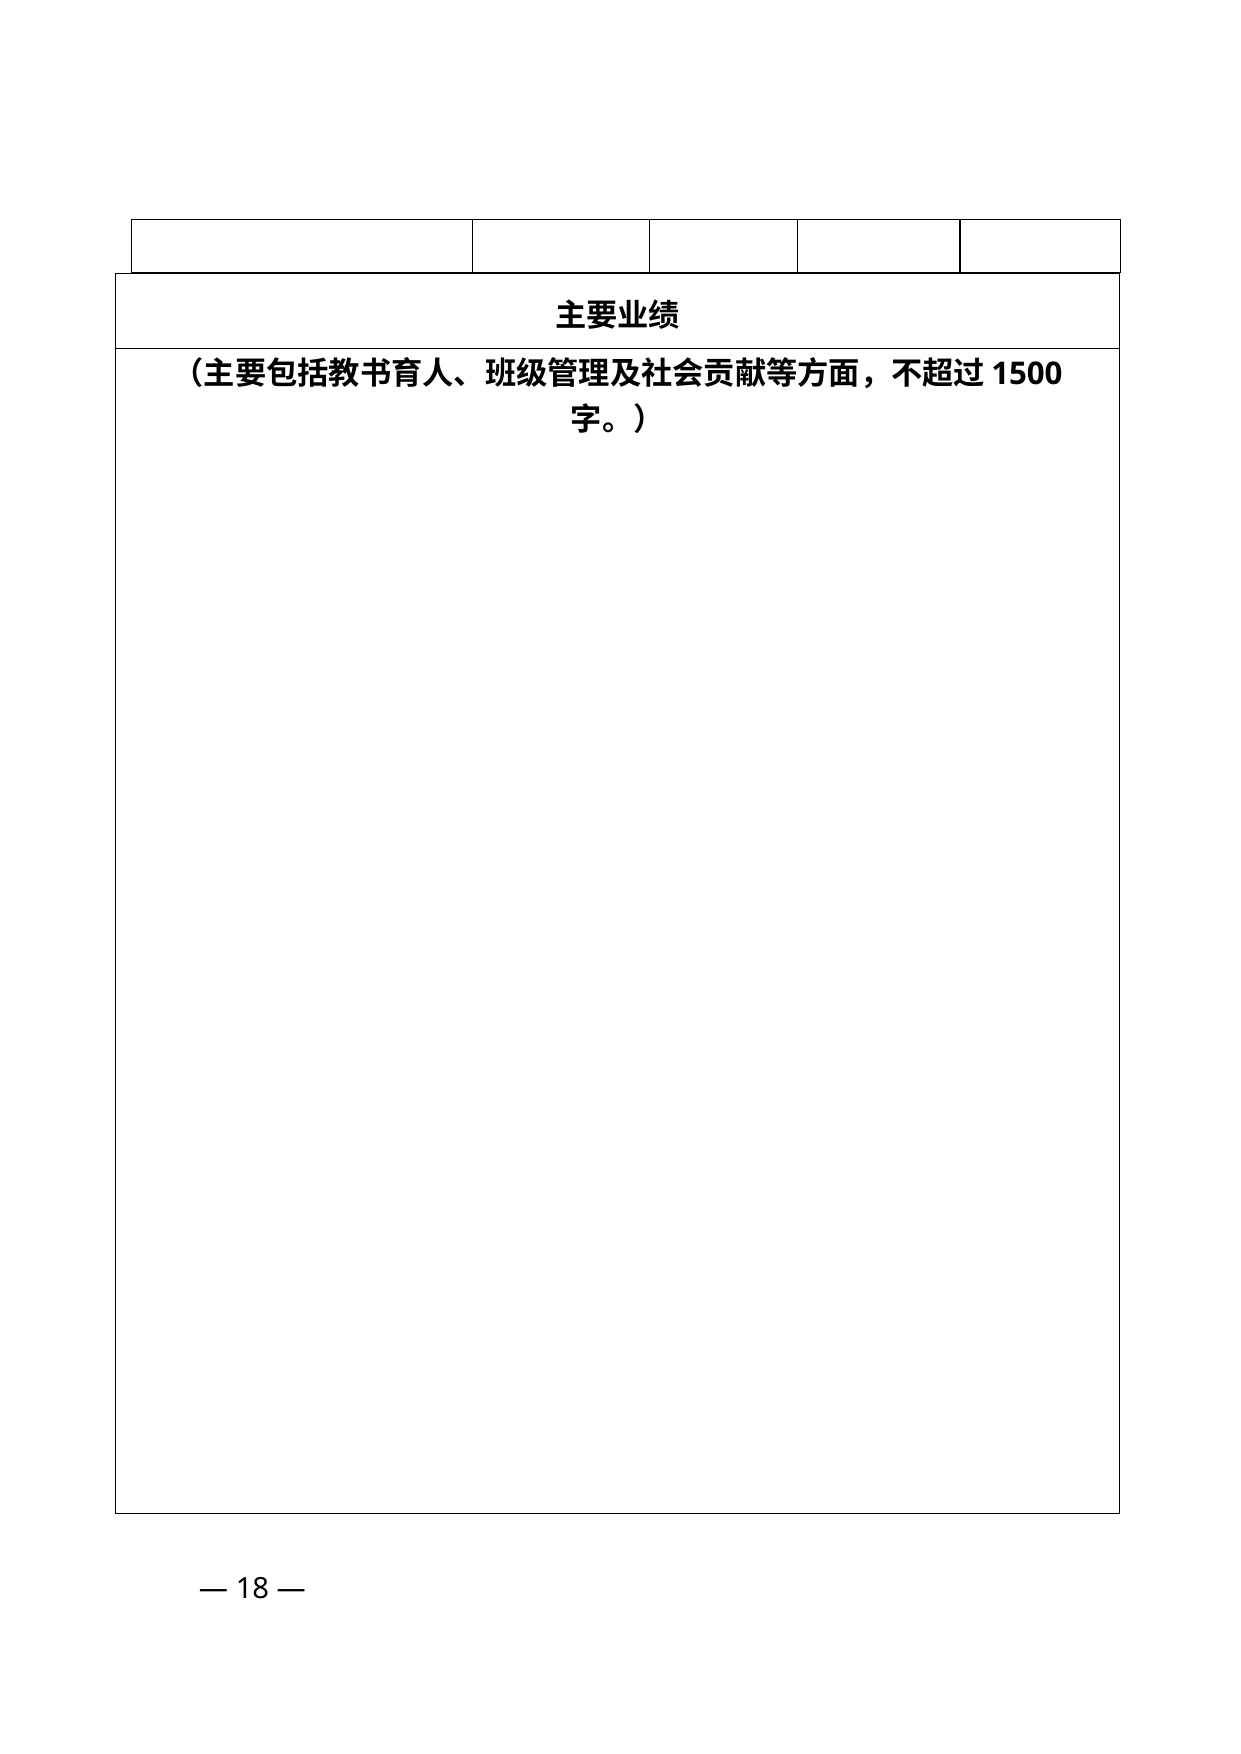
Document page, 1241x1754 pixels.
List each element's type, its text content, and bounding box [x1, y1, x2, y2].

table_cell [473, 220, 649, 272]
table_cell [116, 349, 1119, 1512]
table_cell [132, 220, 472, 272]
table_header 主要业绩 [116, 274, 1119, 347]
table_cell [798, 220, 959, 272]
